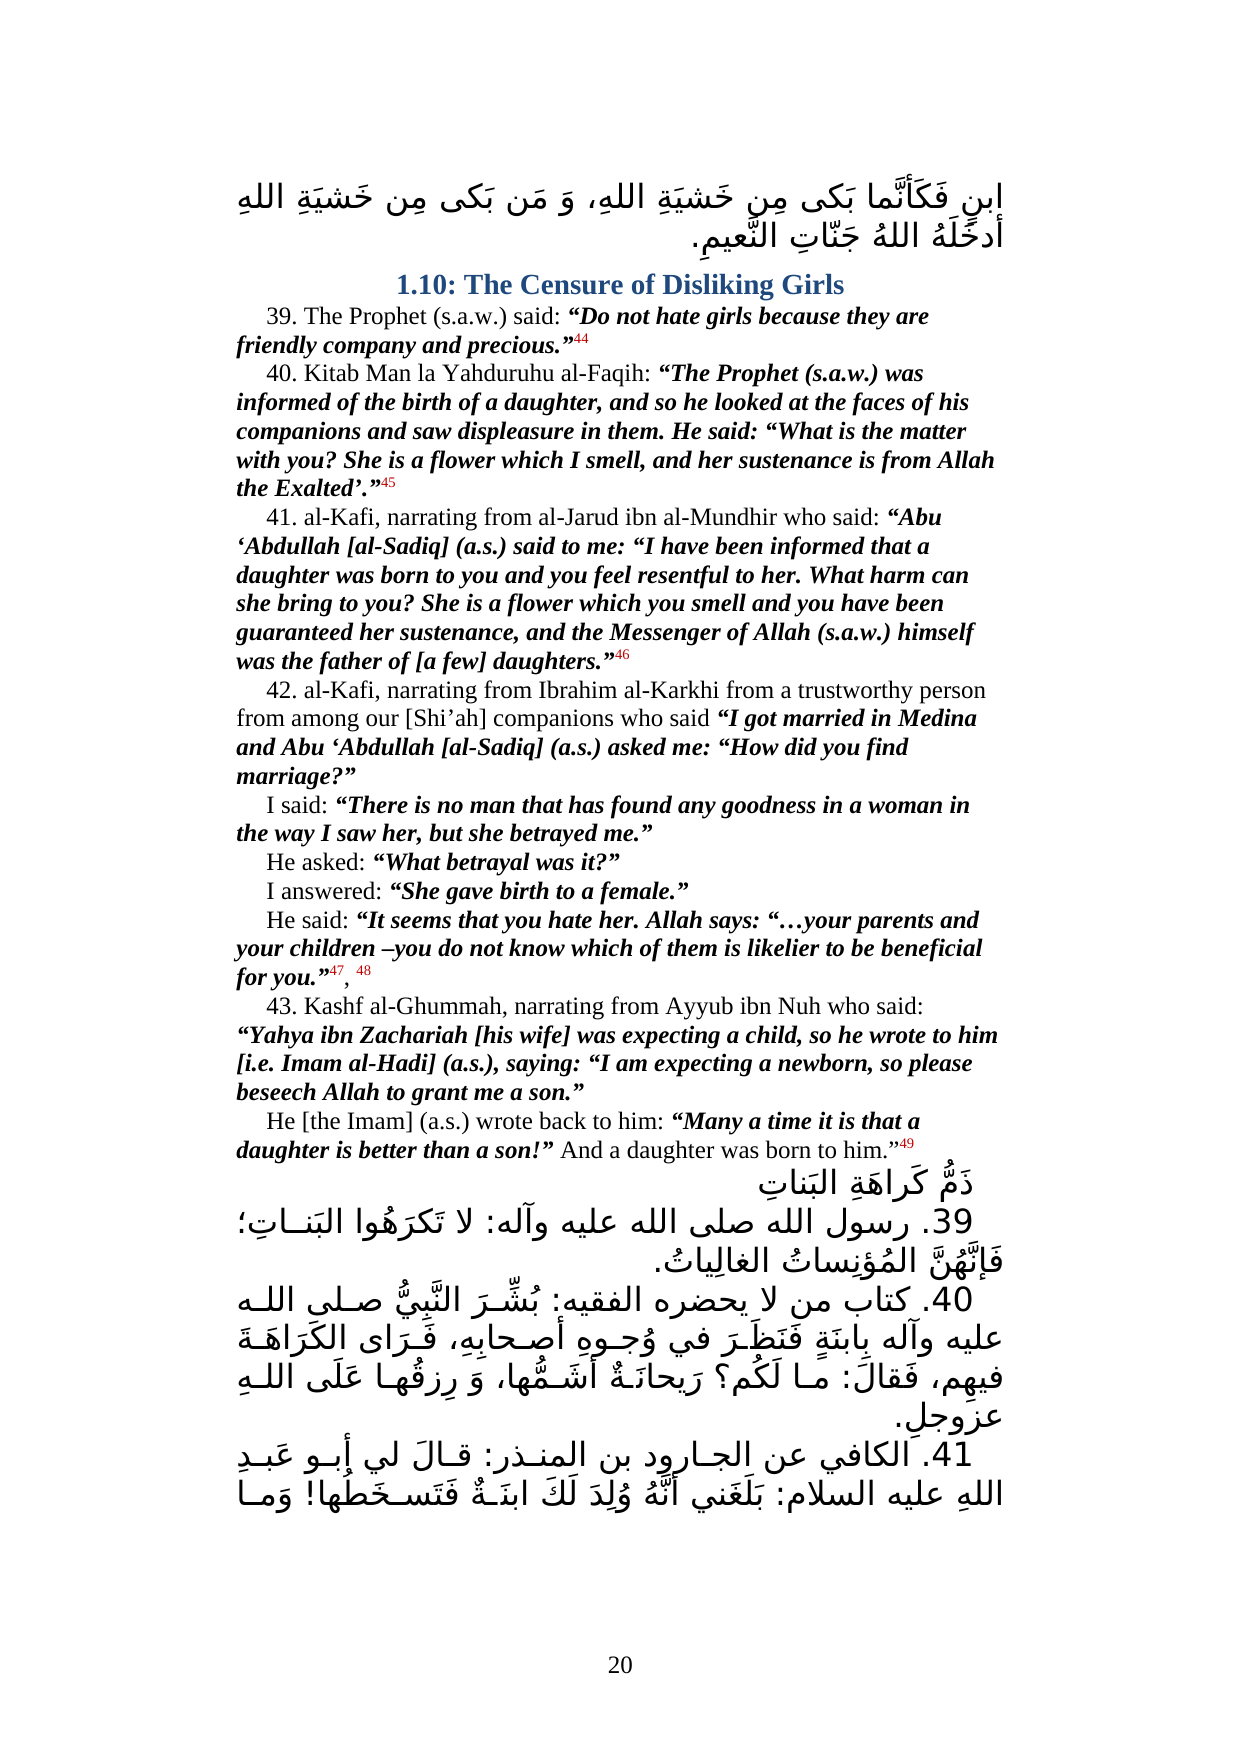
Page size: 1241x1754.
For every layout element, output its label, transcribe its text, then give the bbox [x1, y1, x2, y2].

text 39. رسول الله صلى الله عليه وآله: لا تَكرَهُوا البَناتِ؛ فَإنَّهُنَّ المُؤنِساتُ الغالِياتُ. [236, 1202, 1004, 1280]
text 42. al-Kafi, narrating from Ibrahim al-Karkhi from a trustworthy person from among our [Shi’ah] companions who said “I got married in Medina and Abu ‘Abdullah [al-Sadiq] (a.s.) asked me: “How did you find marriage?” [236, 675, 1004, 790]
subtitle 1.10: The Censure of Disliking Girls [236, 267, 1004, 301]
text ذَمُّ كَراهَةِ البَناتِ‏ [236, 1163, 1004, 1202]
text He said: “It seems that you hate her. Allah says: “…your parents and your children –you do not know which of them is likelier to be beneficial for you.”47, 48 [236, 905, 1004, 991]
text He asked: “What betrayal was it?” [236, 847, 1004, 876]
text 39. The Prophet (s.a.w.) said: “Do not hate girls because they are friendly company and precious.”44 [236, 301, 1004, 358]
text 43. Kashf al-Ghummah, narrating from Ayyub ibn Nuh who said: “Yahya ibn Zachariah [his wife] was expecting a child, so he wrote to him [i.e. Imam al-Hadi] (a.s.), saying: “I am expecting a newborn, so please beseech Allah to grant me a son.” [236, 991, 1004, 1106]
text He [the Imam] (a.s.) wrote back to him: “Many a time it is that a daughter is better than a son!” And a daughter was born to him.”49 [236, 1106, 1004, 1163]
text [236, 1435, 1004, 1513]
text 40. Kitab Man la Yahduruhu al-Faqih: “The Prophet (s.a.w.) was informed of the birth of a daughter, and so he looked at the faces of his companions and saw displeasure in them. He said: “What is the matter with you? She is a flower which I smell, and her sustenance is from Allah the Exalted’.”45 [236, 358, 1004, 502]
text 41. al-Kafi, narrating from al-Jarud ibn al-Mundhir who said: “Abu ‘Abdullah [al-Sadiq] (a.s.) said to me: “I have been informed that a daughter was born to you and you feel resentful to her. What harm can she bring to you? She is a flower which you smell and you have been guaranteed her sustenance, and the Messenger of Allah (s.a.w.) himself was the father of [a few] daughters.”46 [236, 502, 1004, 675]
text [236, 177, 1004, 255]
text 40. كتاب من لا يحضره الفقيه: بُشِّرَ النَّبِيُّ صلى الله عليه وآله بِابنَةٍ فَنَظَرَ في وُجوهِ أصحابِهِ، فَرَاى الكَرَاهَةَ فيهِم، فَقالَ: ما لَكُم؟ رَيحانَةٌ أشَمُّها، وَ رِزقُها عَلَى اللهِ عزوجلِ. [236, 1280, 1004, 1435]
text I answered: “She gave birth to a female.” [236, 876, 1004, 905]
text I said: “There is no man that has found any goodness in a woman in the way I saw her, but she betrayed me.” [236, 790, 1004, 847]
